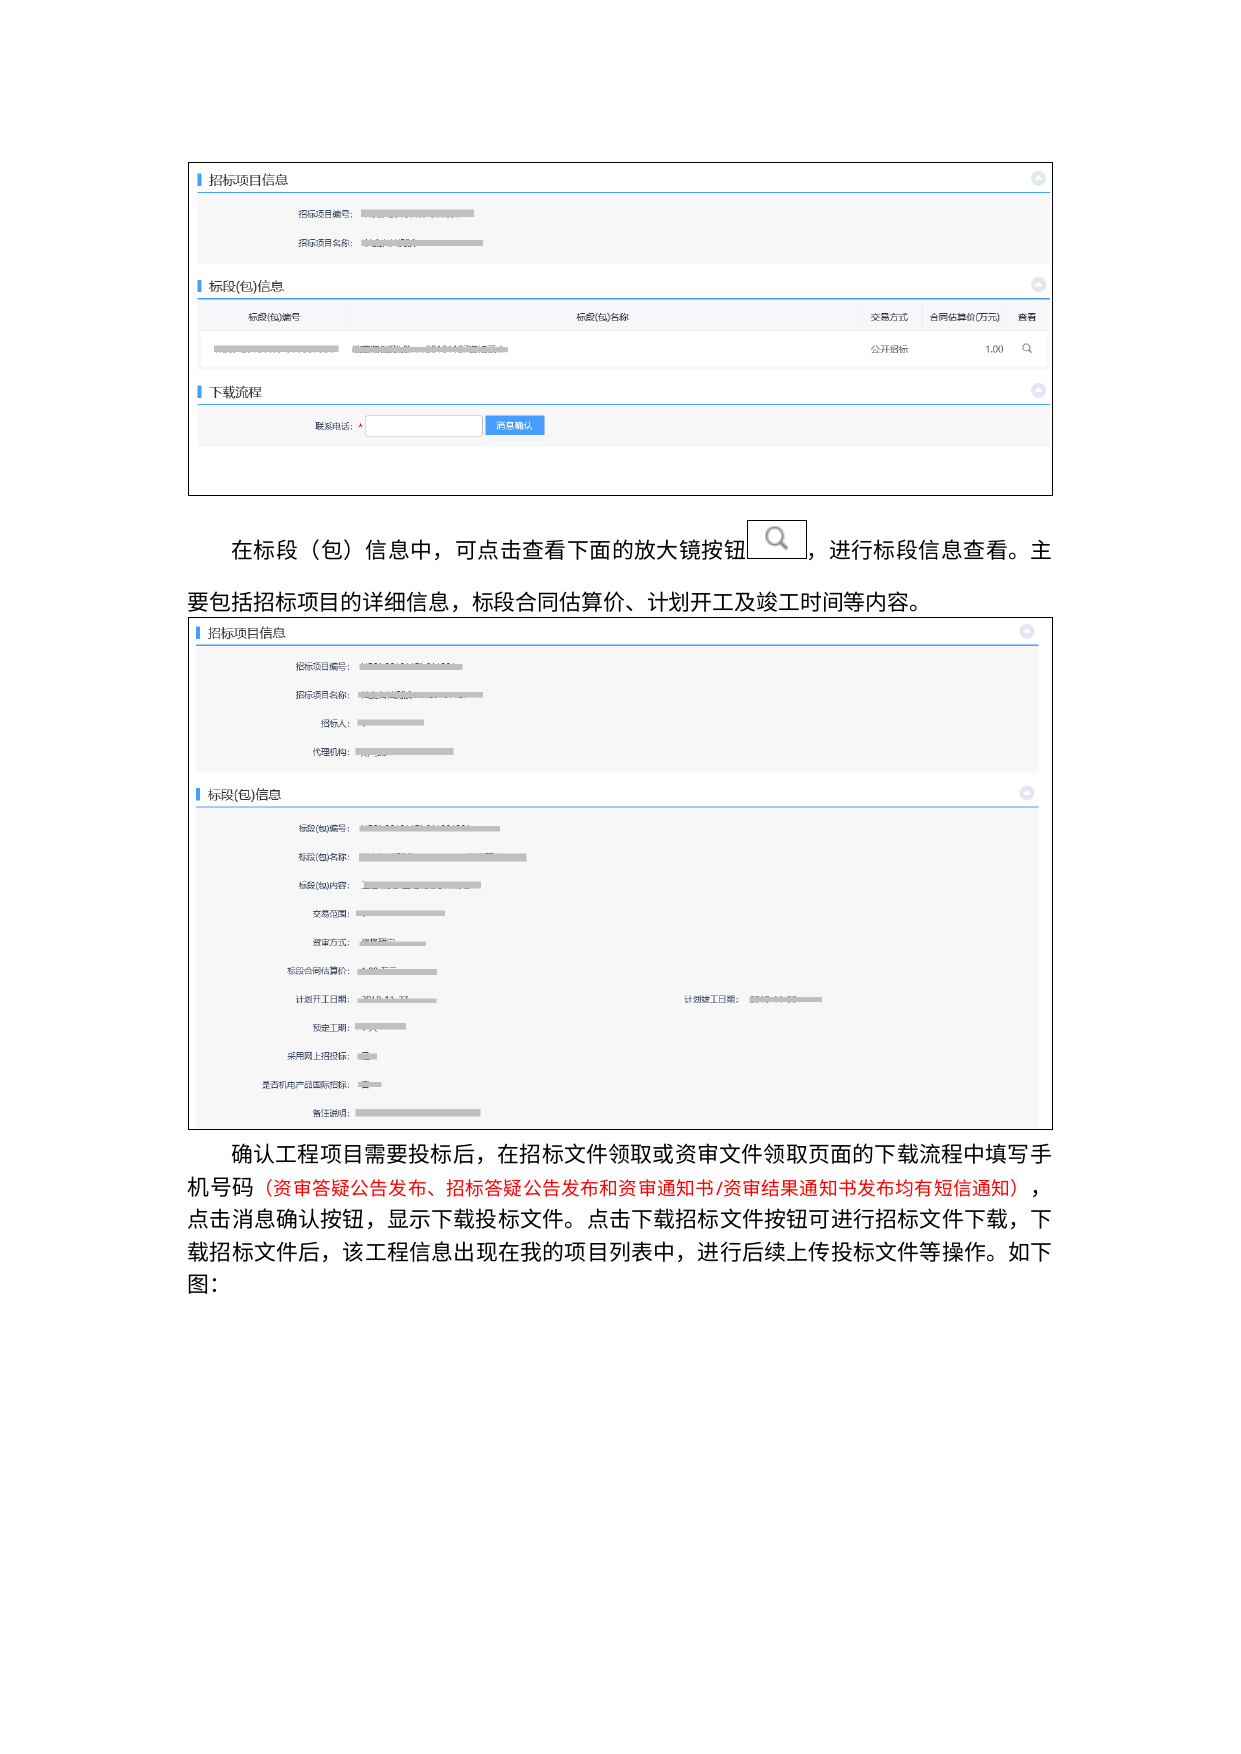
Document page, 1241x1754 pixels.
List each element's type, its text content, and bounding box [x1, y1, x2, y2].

picture [748, 521, 806, 558]
picture [189, 163, 1052, 495]
text 确认工程项目需要投标后，在招标文件领取或资审文件领取页面的下载流程中填写手机号码（资审答疑公告发布、招标答疑公告发布和资审通知书/资审结果通知书发布均有短信通知），点击消息确认按钮，显示下载投标文件。点击下载招标文件按钮可进行招标文件下载，下载招标文件后，该工程信息出现在我的项目列表中，进行后续上传投标文件等操作。如下图： [187, 1137, 1053, 1299]
text 在标段（包）信息中，可点击查看下面的放大镜按钮，进行标段信息查看。主要包括招标项目的详细信息，标段合同估算价、计划开工及竣工时间等内容。 [187, 519, 1053, 617]
picture [189, 618, 1052, 1129]
